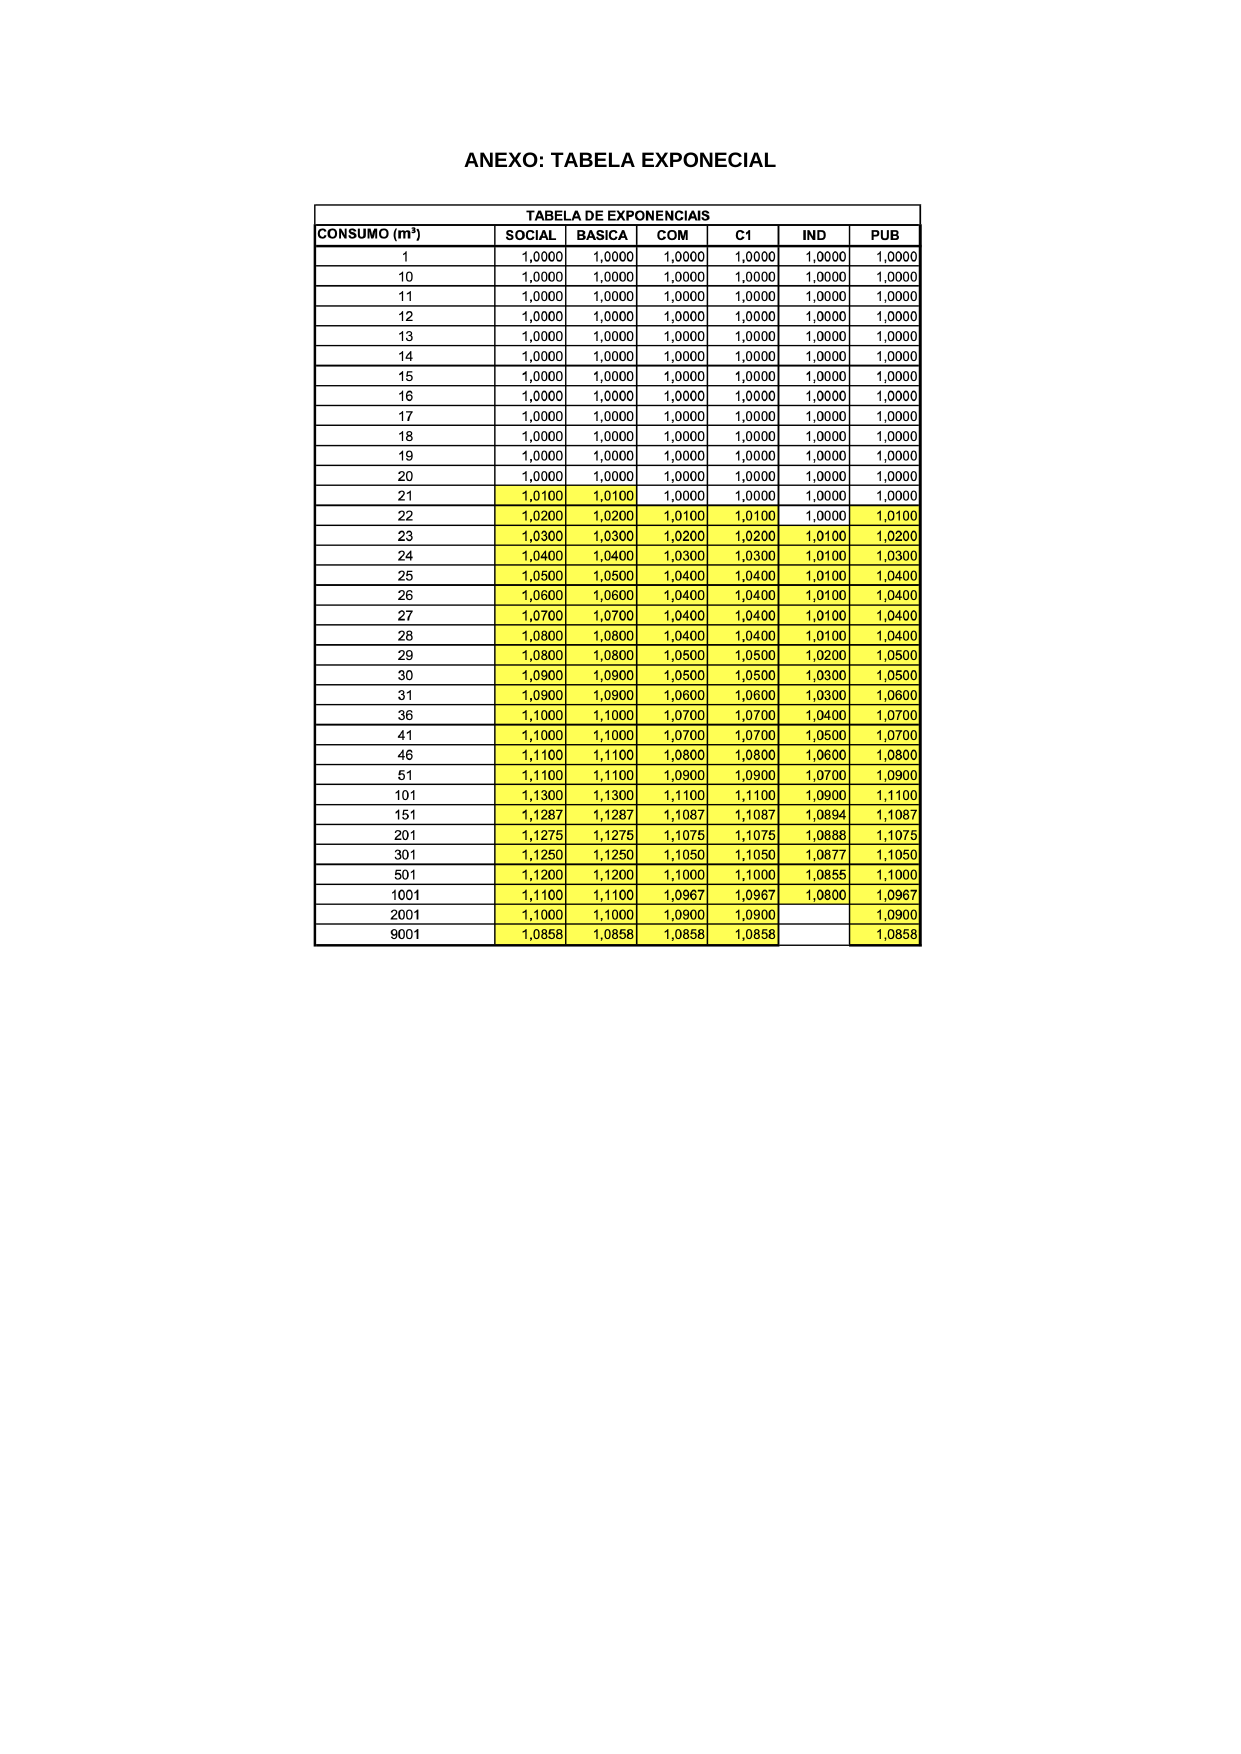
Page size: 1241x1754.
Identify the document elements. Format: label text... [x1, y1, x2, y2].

text ANEXO: TABELA EXPONECIAL [177, 148, 1063, 172]
picture [303, 190, 937, 961]
